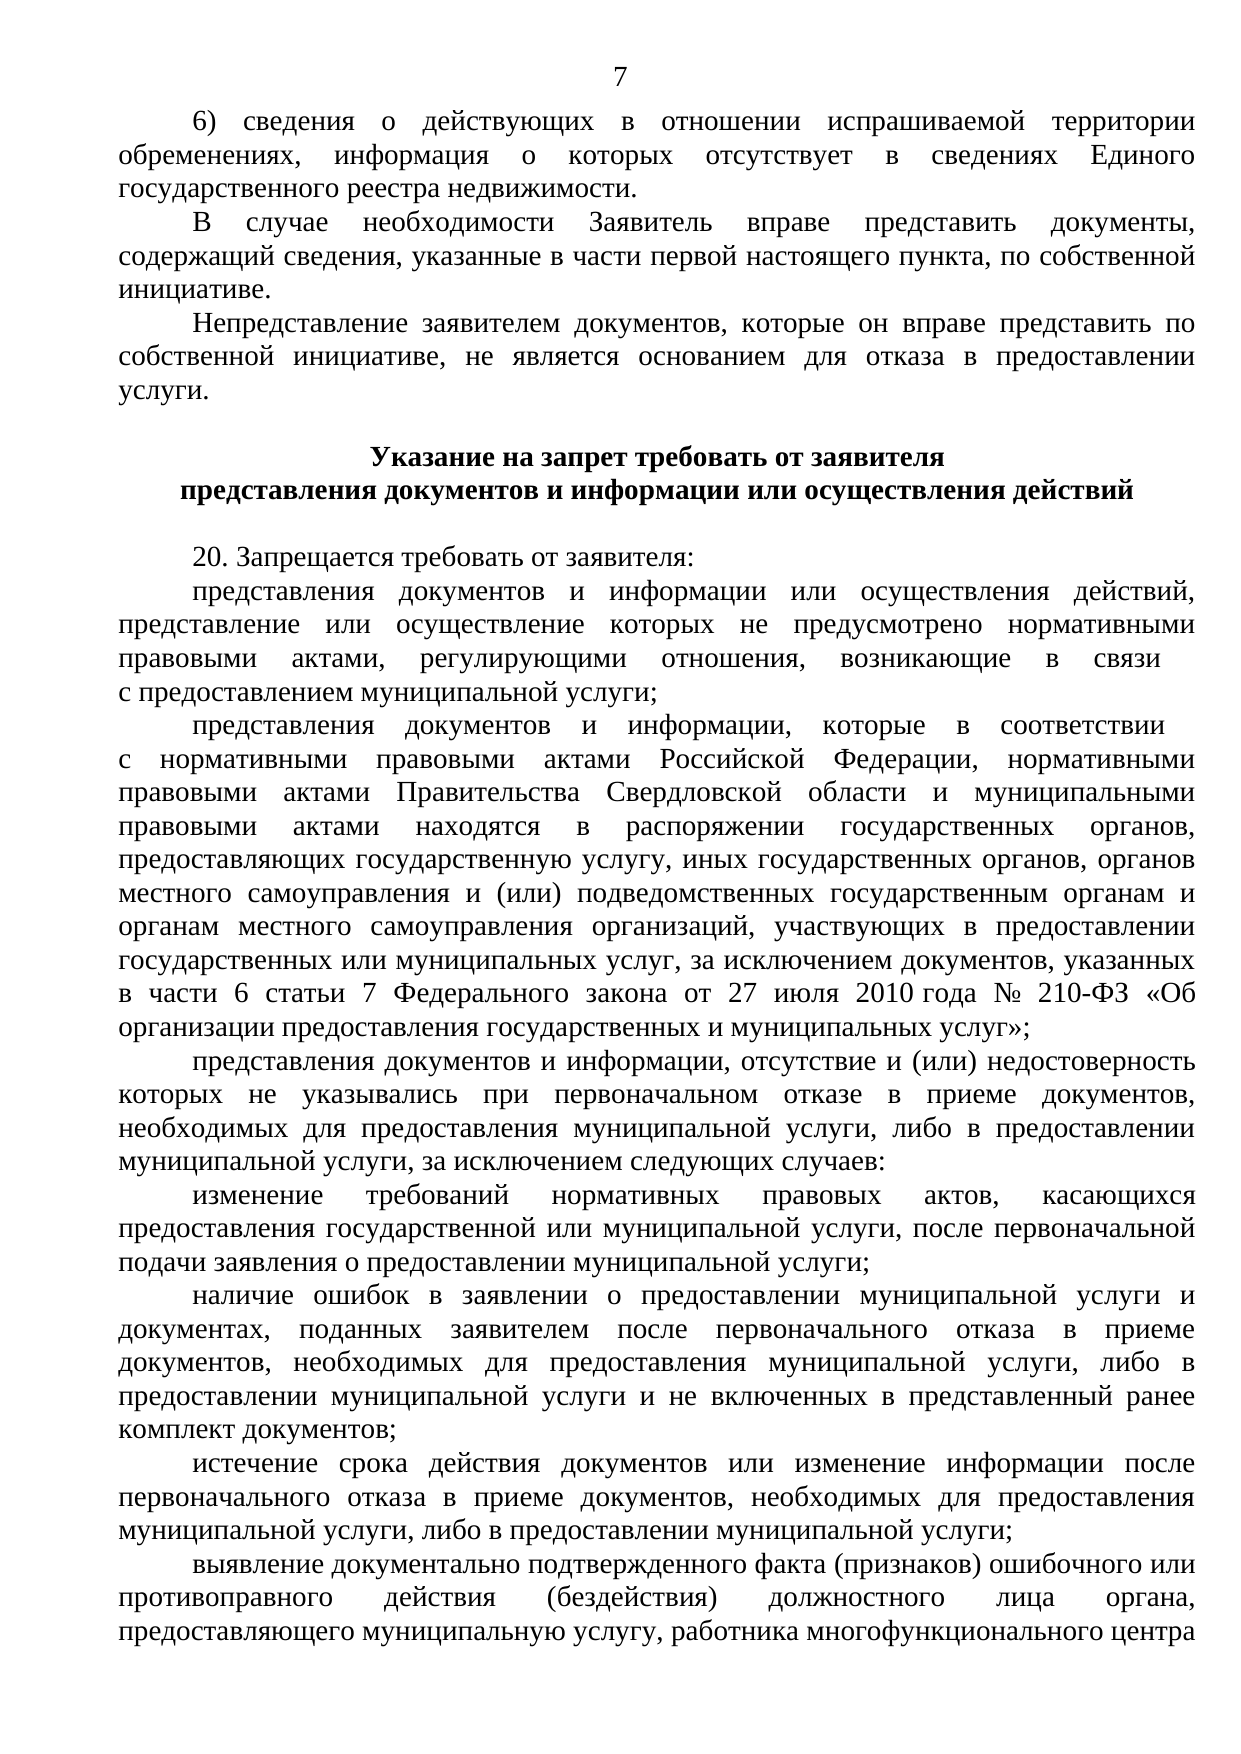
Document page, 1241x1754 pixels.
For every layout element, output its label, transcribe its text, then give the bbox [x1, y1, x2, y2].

text Указание на запрет требовать от заявителя [118, 439, 1196, 472]
text представления документов и информации или осуществления действий [118, 472, 1196, 506]
text Непредставление заявителем документов, которые он вправе представить по собственной инициативе, не является основанием для отказа в предоставлении услуги. [118, 305, 1196, 405]
text 20. Запрещается требовать от заявителя: [118, 539, 1196, 573]
text 6) сведения о действующих в отношении испрашиваемой территории обременениях, информация о которых отсутствует в сведениях Единого государственного реестра недвижимости. [118, 103, 1196, 204]
text представления документов и информации, которые в соответствии с нормативными правовыми актами Российской Федерации, нормативными правовыми актами Правительства Свердловской области и муниципальными правовыми актами находятся в распоряжении государственных органов, предоставляющих государственную услугу, иных государственных органов, органов местного самоуправления и (или) подведомственных государственным органам и органам местного самоуправления организаций, участвующих в предоставлении государственных или муниципальных услуг, за исключением документов, указанных в части 6 статьи 7 Федерального закона от 27 июля 2010 года № 210-ФЗ «Об организации предоставления государственных и муниципальных услуг»; [118, 707, 1196, 1043]
text В случае необходимости Заявитель вправе представить документы, содержащий сведения, указанные в части первой настоящего пункта, по собственной инициативе. [118, 204, 1196, 305]
text изменение требований нормативных правовых актов, касающихся предоставления государственной или муниципальной услуги, после первоначальной подачи заявления о предоставлении муниципальной услуги; [118, 1177, 1196, 1277]
text представления документов и информации, отсутствие и (или) недостоверность которых не указывались при первоначальном отказе в приеме документов, необходимых для предоставления муниципальной услуги, либо в предоставлении муниципальной услуги, за исключением следующих случаев: [118, 1043, 1196, 1177]
text представления документов и информации или осуществления действий, представление или осуществление которых не предусмотрено нормативными правовыми актами, регулирующими отношения, возникающие в связи с предоставлением муниципальной услуги; [118, 573, 1196, 707]
text истечение срока действия документов или изменение информации после первоначального отказа в приеме документов, необходимых для предоставления муниципальной услуги, либо в предоставлении муниципальной услуги; [118, 1445, 1196, 1546]
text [118, 1546, 1196, 1646]
text наличие ошибок в заявлении о предоставлении муниципальной услуги и документах, поданных заявителем после первоначального отказа в приеме документов, необходимых для предоставления муниципальной услуги, либо в предоставлении муниципальной услуги и не включенных в представленный ранее комплект документов; [118, 1277, 1196, 1445]
